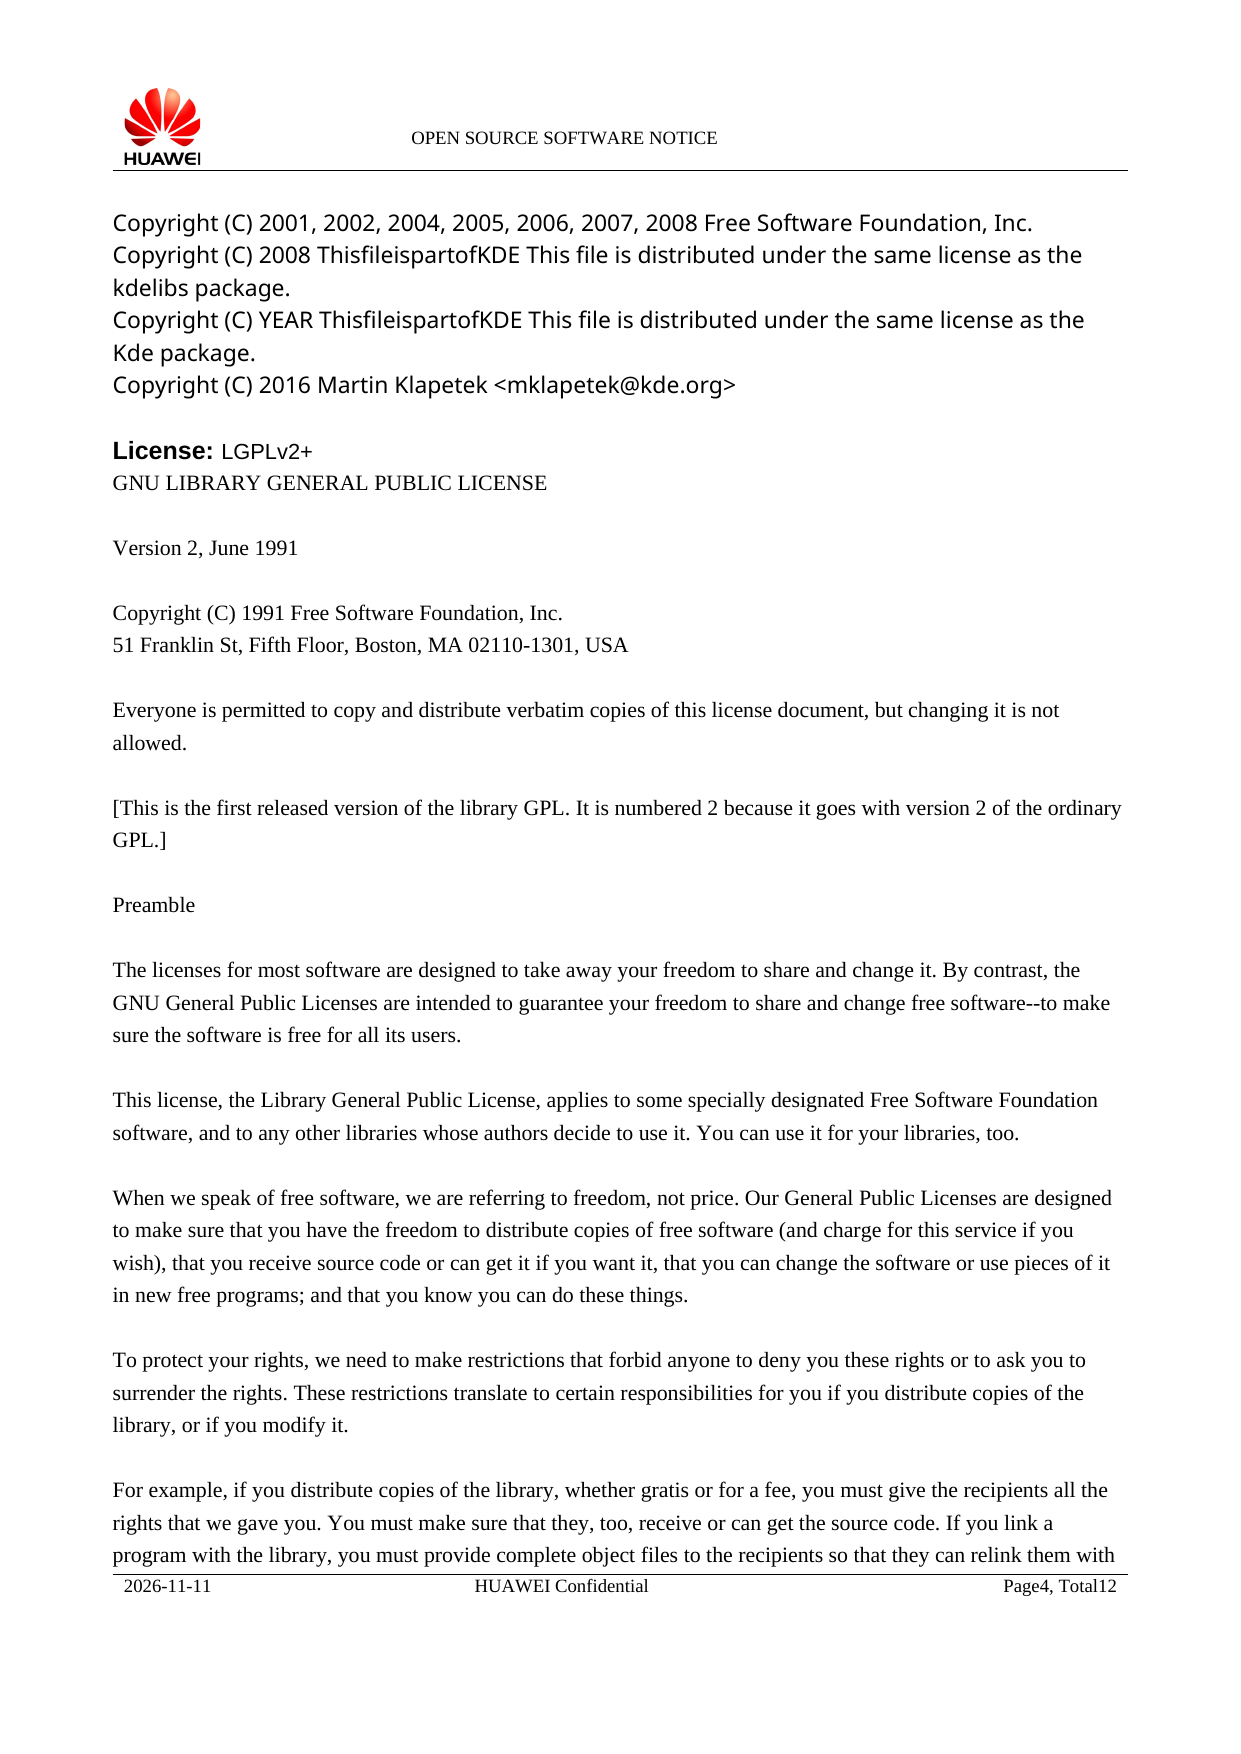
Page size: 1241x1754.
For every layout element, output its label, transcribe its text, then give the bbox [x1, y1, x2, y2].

text License: LGPLv2+ [112, 434, 1128, 466]
picture [124, 88, 201, 165]
